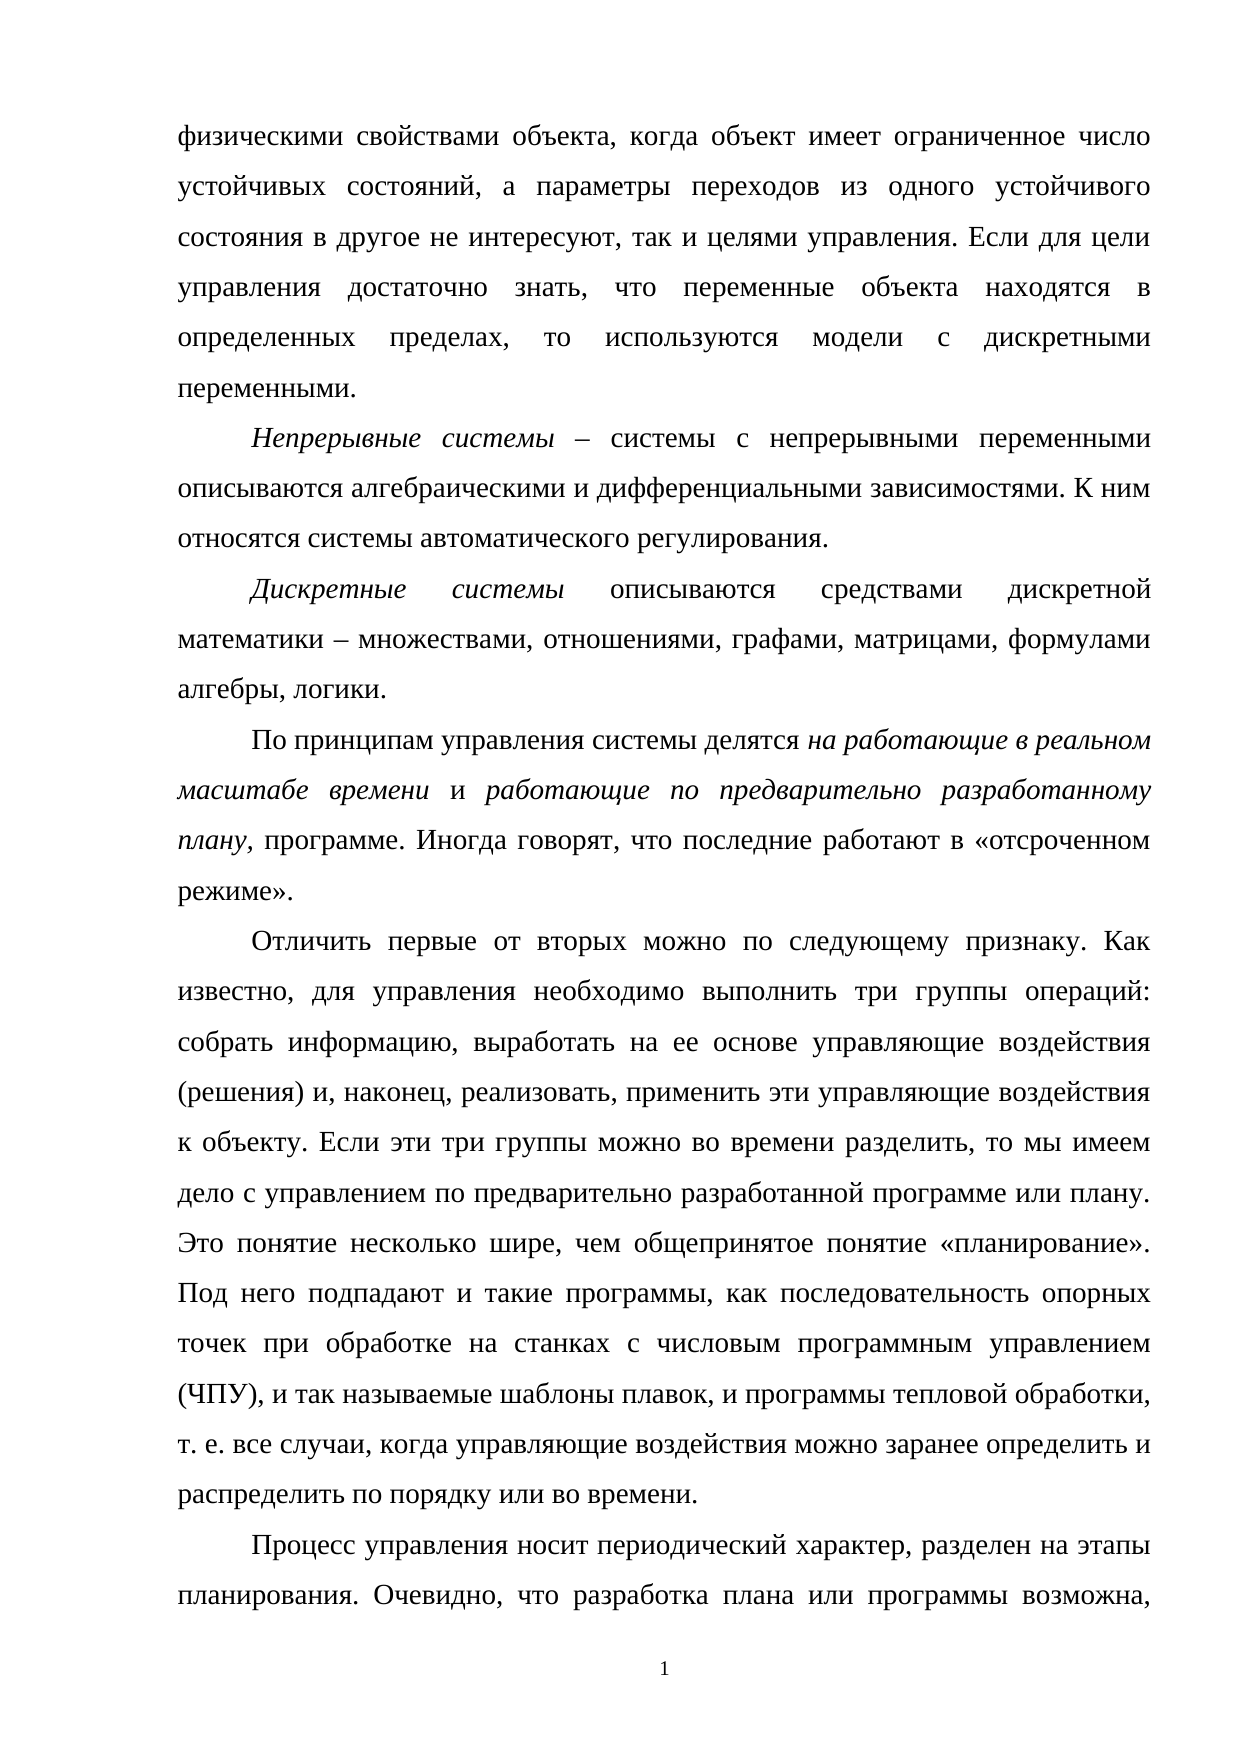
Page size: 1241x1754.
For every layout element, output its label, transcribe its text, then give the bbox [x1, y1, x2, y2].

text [177, 1527, 1152, 1611]
text Непрерывные системы – системы с непрерывными переменными описываются алгебраическими и дифференциальными зависимостями. К ним относятся системы автоматического регулирования. [177, 420, 1152, 554]
text По принципам управления системы делятся на работающие в реальном масштабе времени и работающие по предварительно разработанному плану, программе. Иногда говорят, что последние работают в «отсроченном режиме». [177, 722, 1152, 906]
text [177, 118, 1152, 403]
text Дискретные системы описываются средствами дискретной математики – множествами, отношениями, графами, матрицами, формулами алгебры, логики. [177, 571, 1152, 705]
text Отличить первые от вторых можно по следующему признаку. Как известно, для управления необходимо выполнить три группы операций: собрать информацию, выработать на ее основе управляющие воздействия (решения) и, наконец, реализовать, применить эти управляющие воздействия к объекту. Если эти три группы можно во времени разделить, то мы имеем дело с управлением по предварительно разработанной программе или плану. Это понятие несколько шире, чем общепринятое понятие «планирование». Под него подпадают и такие программы, как последовательность опорных точек при обработке на станках с числовым программным управлением (ЧПУ), и так называемые шаблоны плавок, и программы тепловой обработки, т. е. все случаи, когда управляющие воздействия можно заранее определить и распределить по порядку или во времени. [177, 923, 1152, 1510]
